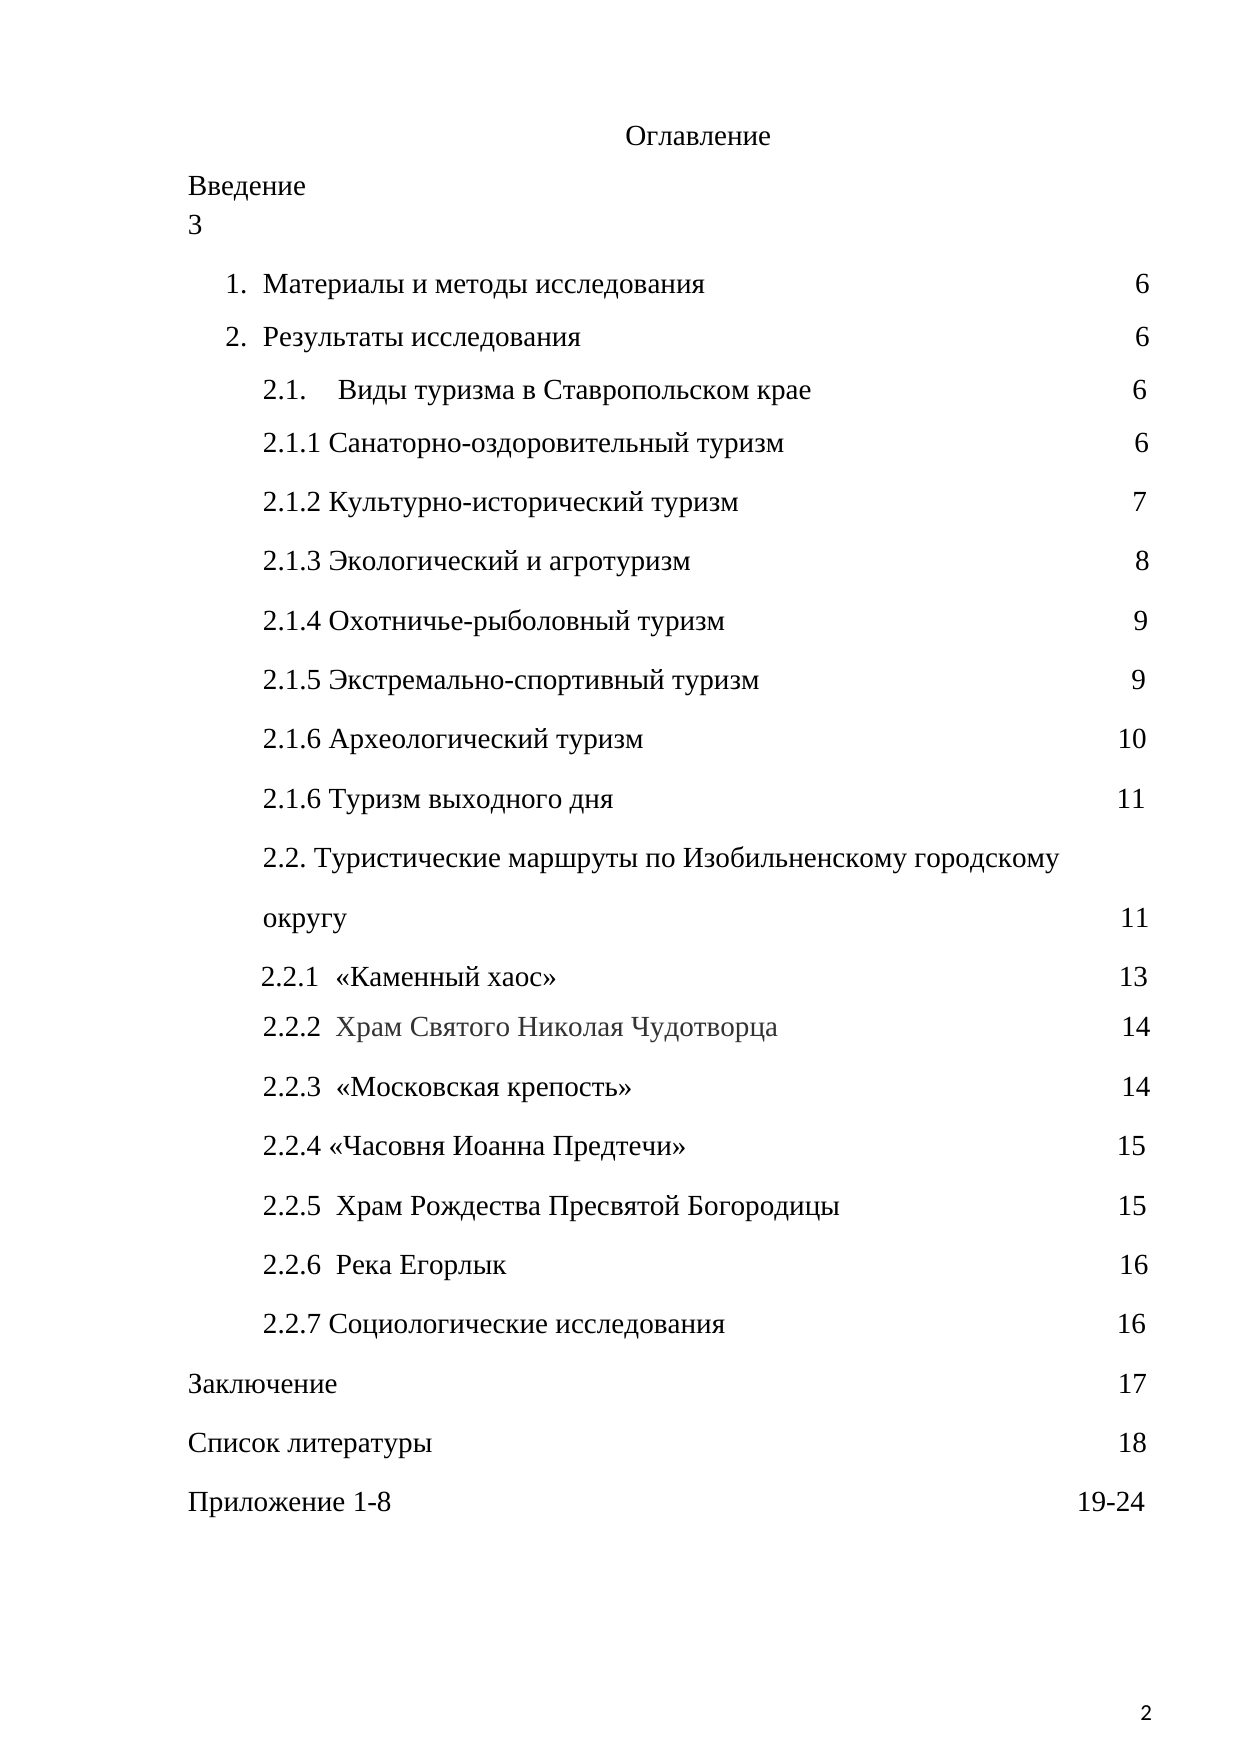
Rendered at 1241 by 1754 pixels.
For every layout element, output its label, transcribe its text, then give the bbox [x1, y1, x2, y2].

text Оглавление [188, 118, 1152, 152]
text 2.2.4 «Часовня Иоанна Предтечи» 15 [263, 1128, 1152, 1162]
text 2.2.6 Река Егорлык 16 [263, 1247, 1152, 1281]
list Материалы и методы исследования 6 [225, 266, 1152, 300]
text 2.1.3 Экологический и агротуризм 8 [263, 543, 1152, 577]
text 2.2. Туристические маршруты по Изобильненскому городскому [263, 840, 1152, 874]
text 2.1.2 Культурно-исторический туризм 7 [263, 484, 1152, 518]
text 2.1.5 Экстремально-спортивный туризм 9 [263, 662, 1152, 696]
text 2.2.2 Храм Святого Николая Чудотворца 14 [263, 1009, 1152, 1043]
text Введение 3 [188, 168, 1152, 241]
text 2.1.1 Санаторно-оздоровительный туризм 6 [263, 425, 1152, 458]
text 2.2.5 Храм Рождества Пресвятой Богородицы 15 [263, 1188, 1152, 1221]
text Список литературы 18 [188, 1425, 1152, 1459]
text округу 11 [263, 900, 1152, 933]
text 2.1.6 Археологический туризм 10 [263, 722, 1152, 755]
text 2.2.1 «Каменный хаос» 13 [188, 959, 1152, 993]
list Виды туризма в Ставропольском крае 6 [263, 372, 1152, 406]
text Приложение 1-8 19-24 [188, 1484, 1152, 1518]
text 2.1.4 Охотничье-рыболовный туризм 9 [263, 603, 1152, 636]
text Заключение 17 [188, 1366, 1152, 1399]
list Результаты исследования 6 [225, 319, 1152, 353]
text 2.2.3 «Московская крепость» 14 [263, 1069, 1152, 1102]
text 2.1.6 Туризм выходного дня 11 [263, 781, 1152, 814]
text 2.2.7 Социологические исследования 16 [263, 1306, 1152, 1340]
